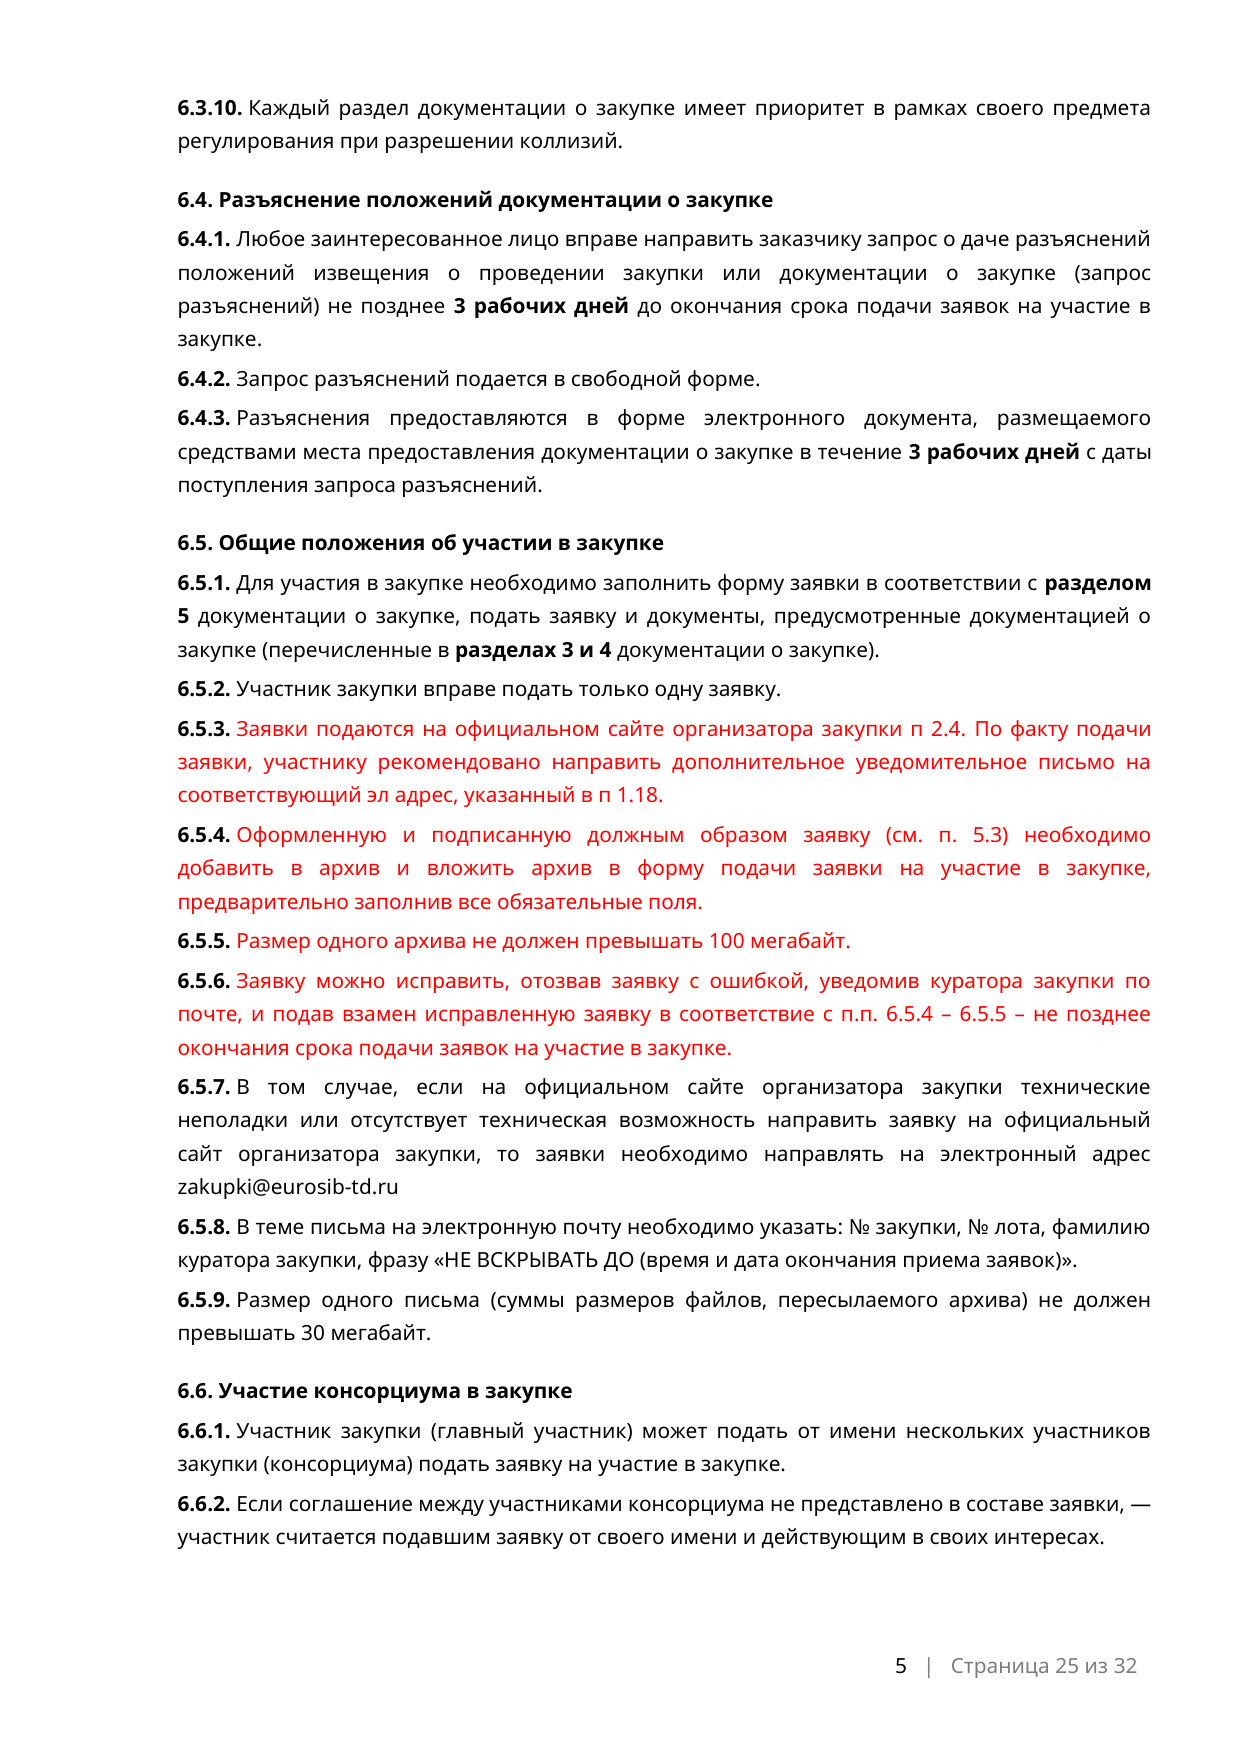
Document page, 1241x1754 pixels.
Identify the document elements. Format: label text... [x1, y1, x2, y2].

text Участник закупки (главный участник) может подать от имени нескольких участников закупки (консорциума) подать заявку на участие в закупке. [177, 1412, 1152, 1478]
text Если соглашение между участниками консорциума не представлено в составе заявки, — участник считается подавшим заявку от своего имени и действующим в своих интересах. [177, 1484, 1152, 1551]
text Общие положения об участии в закупке [177, 524, 1152, 557]
text В теме письма на электронную почту необходимо указать: № закупки, № лота, фамилию куратора закупки, фразу «НЕ ВСКРЫВАТЬ ДО (время и дата окончания приема заявок)». [177, 1207, 1152, 1274]
text Каждый раздел документации о закупке имеет приоритет в рамках своего предмета регулирования при разрешении коллизий. [177, 89, 1152, 155]
text Запрос разъяснений подается в свободной форме. [177, 359, 1152, 393]
text Для участия в закупке необходимо заполнить форму заявки в соответствии с разделом 5 документации о закупке, подать заявку и документы, предусмотренные документацией о закупке (перечисленные в разделах 3 и 4 документации о закупке). [177, 564, 1152, 664]
text Участие консорциума в закупке [177, 1372, 1152, 1405]
text Оформленную и подписанную должным образом заявку (см. п. 5.3) необходимо добавить в архив и вложить архив в форму подачи заявки на участие в закупке, предварительно заполнив все обязательные поля. [177, 816, 1152, 916]
text Любое заинтересованное лицо вправе направить заказчику запрос о даче разъяснений положений извещения о проведении закупки или документации о закупке (запрос разъяснений) не позднее 3 рабочих дней до окончания срока подачи заявок на участие в закупке. [177, 220, 1152, 353]
text По факту подачи заявки, участнику рекомендовано направить дополнительное уведомительное письмо на соответствующий эл адрес, указанный в п 1.18. [177, 709, 1152, 809]
text Размер одного письма (суммы размеров файлов, пересылаемого архива) не должен превышать 30 мегабайт. [177, 1280, 1152, 1347]
text Участник закупки вправе подать только одну заявку. [177, 670, 1152, 703]
text В том случае, если на официальном сайте организатора закупки технические неполадки или отсутствует техническая возможность направить заявку на официальный сайт организатора закупки, то заявки необходимо направлять на электронный адрес zakupki@eurosib-td.ru [177, 1068, 1152, 1201]
text Размер одного архива не должен превышать 100 мегабайт. [177, 922, 1152, 955]
text Разъяснения предоставляются в форме электронного документа, размещаемого средствами места предоставления документации о закупке в течение 3 рабочих дней с даты поступления запроса разъяснений. [177, 399, 1152, 499]
text Заявку можно исправить, отозвав заявку с ошибкой, уведомив куратора закупки по почте, и подав взамен исправленную заявку в соответствие с п.п. 6.5.4 – 6.5.5 – не позднее окончания срока подачи заявок на участие в закупке. [177, 962, 1152, 1062]
text Разъяснение положений документации о закупке [177, 180, 1152, 214]
